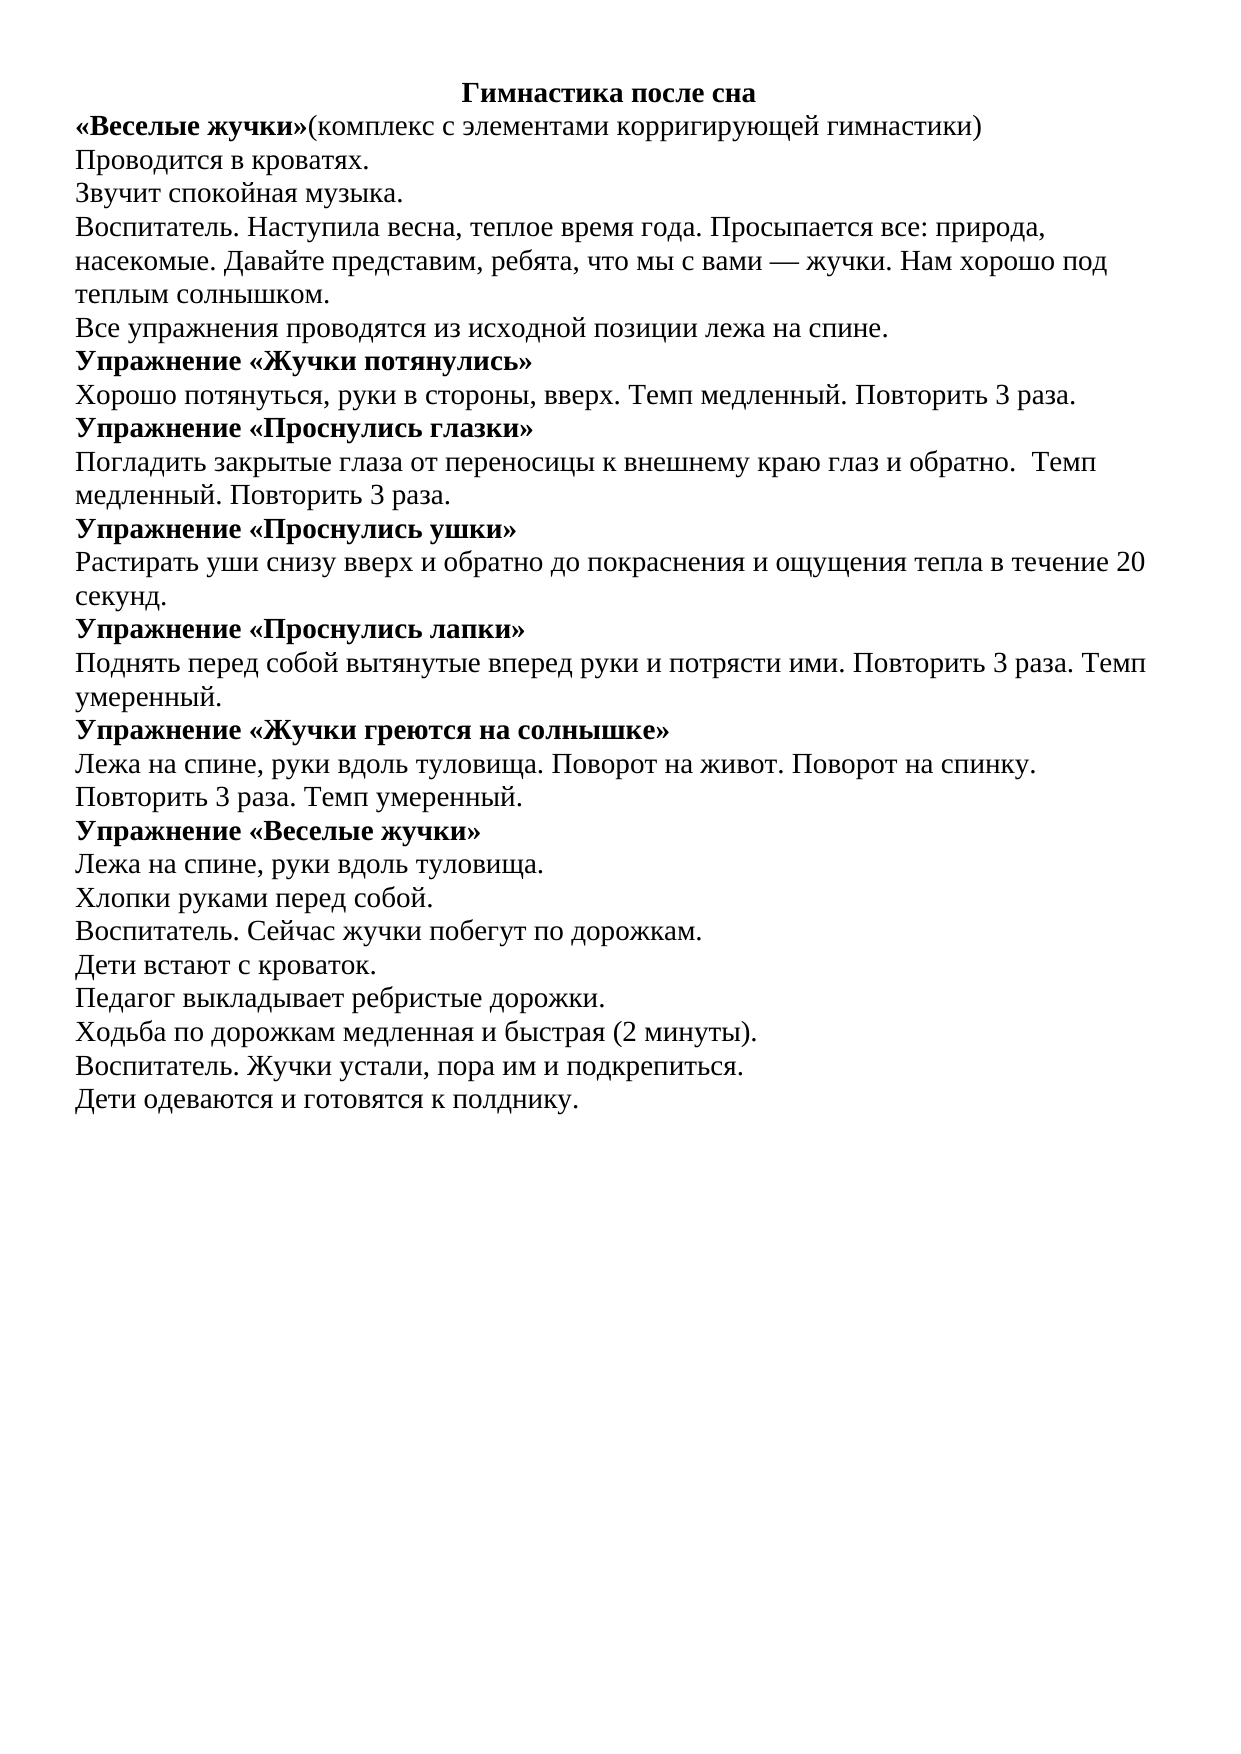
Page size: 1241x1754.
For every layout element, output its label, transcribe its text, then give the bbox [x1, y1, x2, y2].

text «Веселые жучки»(комплекс с элементами корригирующей гимнастики) [75, 108, 1165, 142]
text Гимнастика после сна [75, 75, 1165, 108]
text Поднять перед собой вытянутые вперед руки и потрясти ими. Повторить 3 раза. Темп умеренный. [75, 645, 1165, 712]
text Воспитатель. Наступила весна, теплое время года. Просыпается все: природа, насекомые. Давайте представим, ребята, что мы с вами — жучки. Нам хорошо под теплым солнышком. [75, 209, 1165, 310]
text Упражнение «Веселые жучки» [75, 813, 1165, 846]
text Упражнение «Проснулись лапки» [75, 612, 1165, 645]
text Упражнение «Проснулись ушки» [75, 511, 1165, 544]
text Упражнение «Жучки греются на солнышке» [75, 712, 1165, 746]
text Растирать уши снизу вверх и обратно до покраснения и ощущения тепла в течение 20 секунд. [75, 544, 1165, 612]
text Лежа на спине, руки вдоль туловища. Поворот на живот. Поворот на спинку. Повторить 3 раза. Темп умеренный. [75, 746, 1165, 813]
text Хлопки руками перед собой. [75, 880, 1165, 913]
text Дети встают с кроваток. [75, 947, 1165, 981]
text Хорошо потянуться, руки в стороны, вверх. Темп медленный. Повторить 3 раза. [75, 377, 1165, 410]
text Упражнение «Жучки потянулись» [75, 343, 1165, 377]
text Проводится в кроватях. [75, 142, 1165, 176]
text Воспитатель. Сейчас жучки побегут по дорожкам. [75, 913, 1165, 947]
text Воспитатель. Жучки устали, пора им и подкрепиться. [75, 1048, 1165, 1081]
text Упражнение «Проснулись глазки» [75, 410, 1165, 444]
text Дети одеваются и готовятся к полднику. [75, 1081, 1165, 1115]
text Погладить закрытые глаза от переносицы к внешнему краю глаз и обратно. Темп медленный. Повторить 3 раза. [75, 444, 1165, 511]
text Звучит спокойная музыка. [75, 176, 1165, 209]
text Лежа на спине, руки вдоль туловища. [75, 846, 1165, 880]
text Педагог выкладывает ребристые дорожки. [75, 981, 1165, 1014]
text Все упражнения проводятся из исходной позиции лежа на спине. [75, 310, 1165, 343]
text Ходьба по дорожкам медленная и быстрая (2 минуты). [75, 1014, 1165, 1048]
